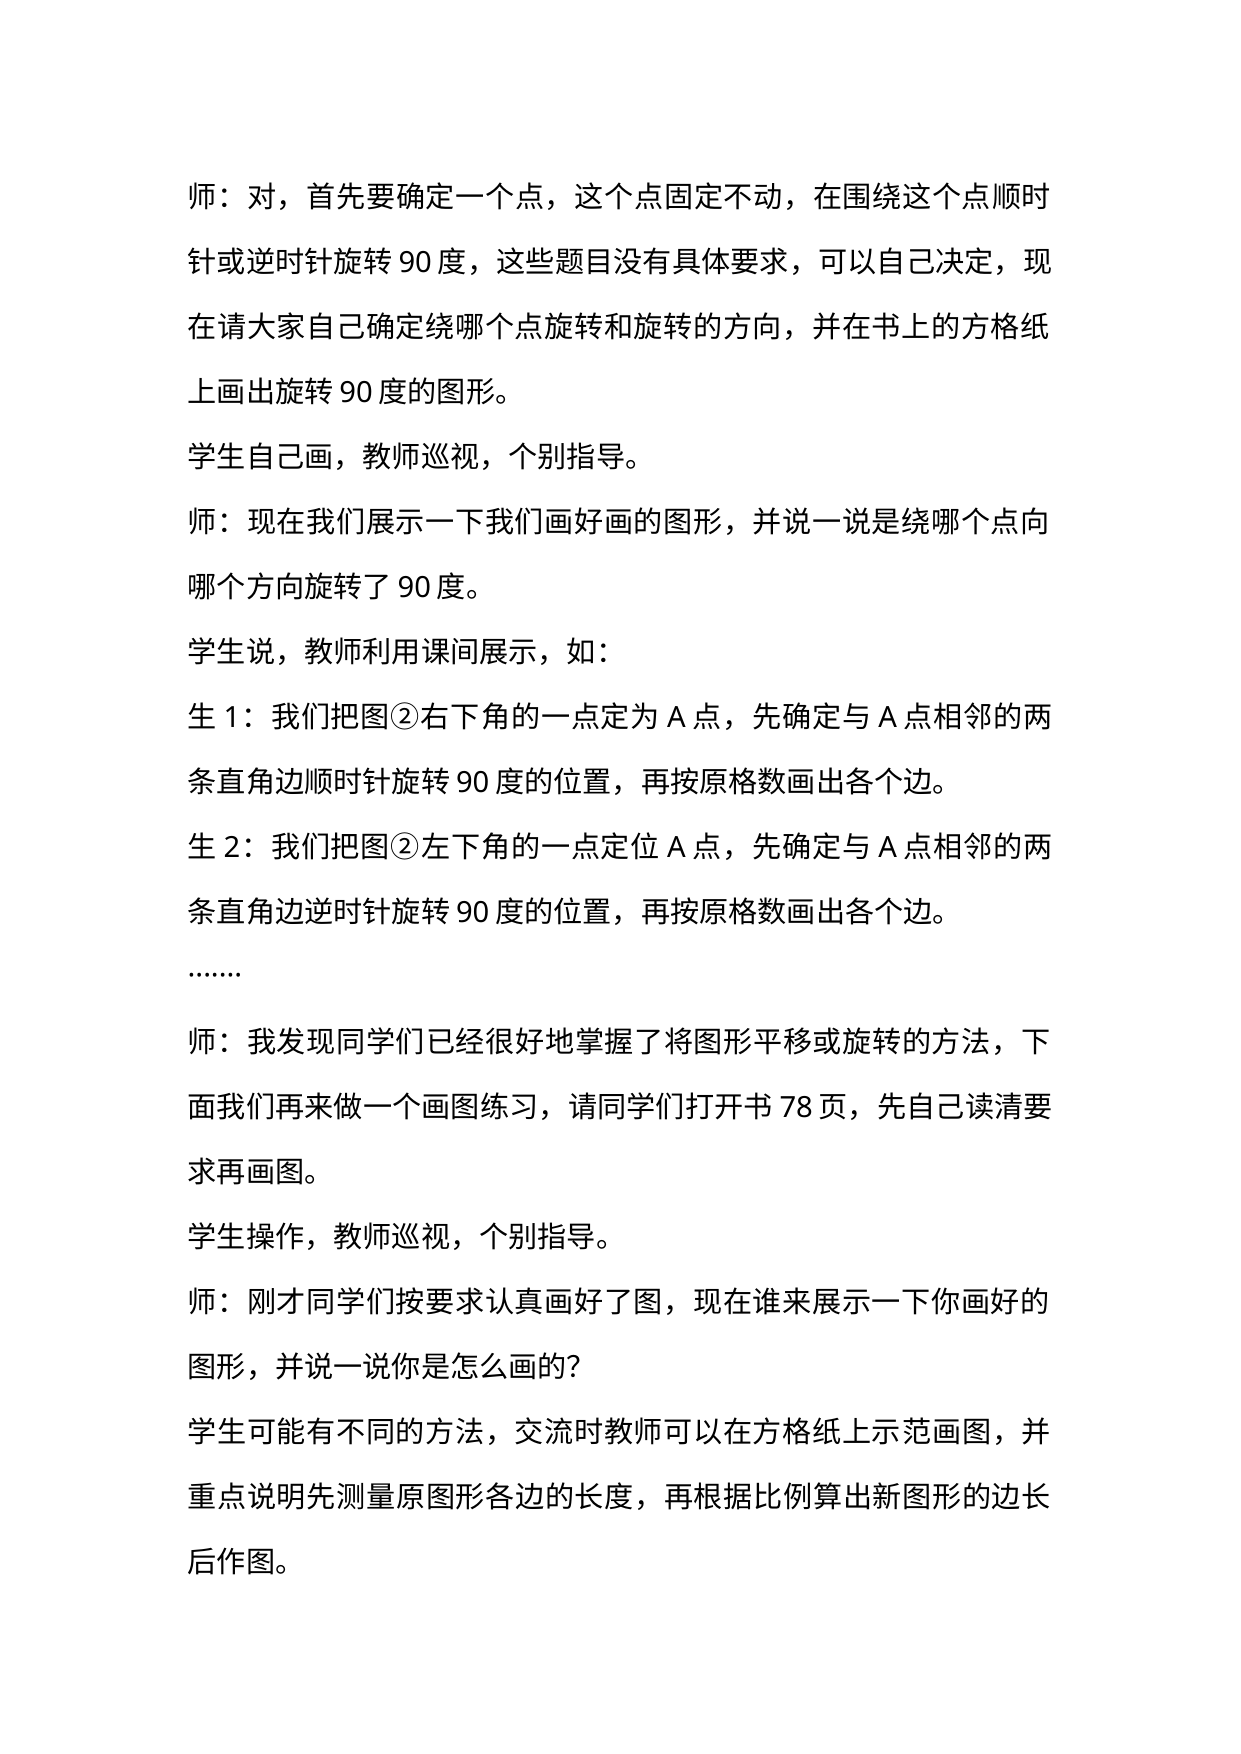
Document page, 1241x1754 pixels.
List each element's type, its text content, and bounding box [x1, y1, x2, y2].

text 师：现在我们展示一下我们画好画的图形，并说一说是绕哪个点向哪个方向旋转了90度。 [187, 487, 1053, 617]
text ······· [187, 942, 1053, 1007]
text 师：我发现同学们已经很好地掌握了将图形平移或旋转的方法，下面我们再来做一个画图练习，请同学们打开书78页，先自己读清要求再画图。 [187, 1007, 1053, 1202]
text 学生可能有不同的方法，交流时教师可以在方格纸上示范画图，并重点说明先测量原图形各边的长度，再根据比例算出新图形的边长后作图。 [187, 1397, 1053, 1592]
text 学生说，教师利用课间展示，如： [187, 617, 1053, 682]
text 师：对，首先要确定一个点，这个点固定不动，在围绕这个点顺时针或逆时针旋转90度，这些题目没有具体要求，可以自己决定，现在请大家自己确定绕哪个点旋转和旋转的方向，并在书上的方格纸上画出旋转90度的图形。 [187, 162, 1053, 422]
text 师：刚才同学们按要求认真画好了图，现在谁来展示一下你画好的图形，并说一说你是怎么画的？ [187, 1267, 1053, 1397]
text 学生自己画，教师巡视，个别指导。 [187, 422, 1053, 487]
text 学生操作，教师巡视，个别指导。 [187, 1202, 1053, 1267]
text 生2：我们把图②左下角的一点定位A点，先确定与A点相邻的两条直角边逆时针旋转90度的位置，再按原格数画出各个边。 [187, 812, 1053, 942]
text 生1：我们把图②右下角的一点定为A点，先确定与A点相邻的两条直角边顺时针旋转90度的位置，再按原格数画出各个边。 [187, 682, 1053, 812]
